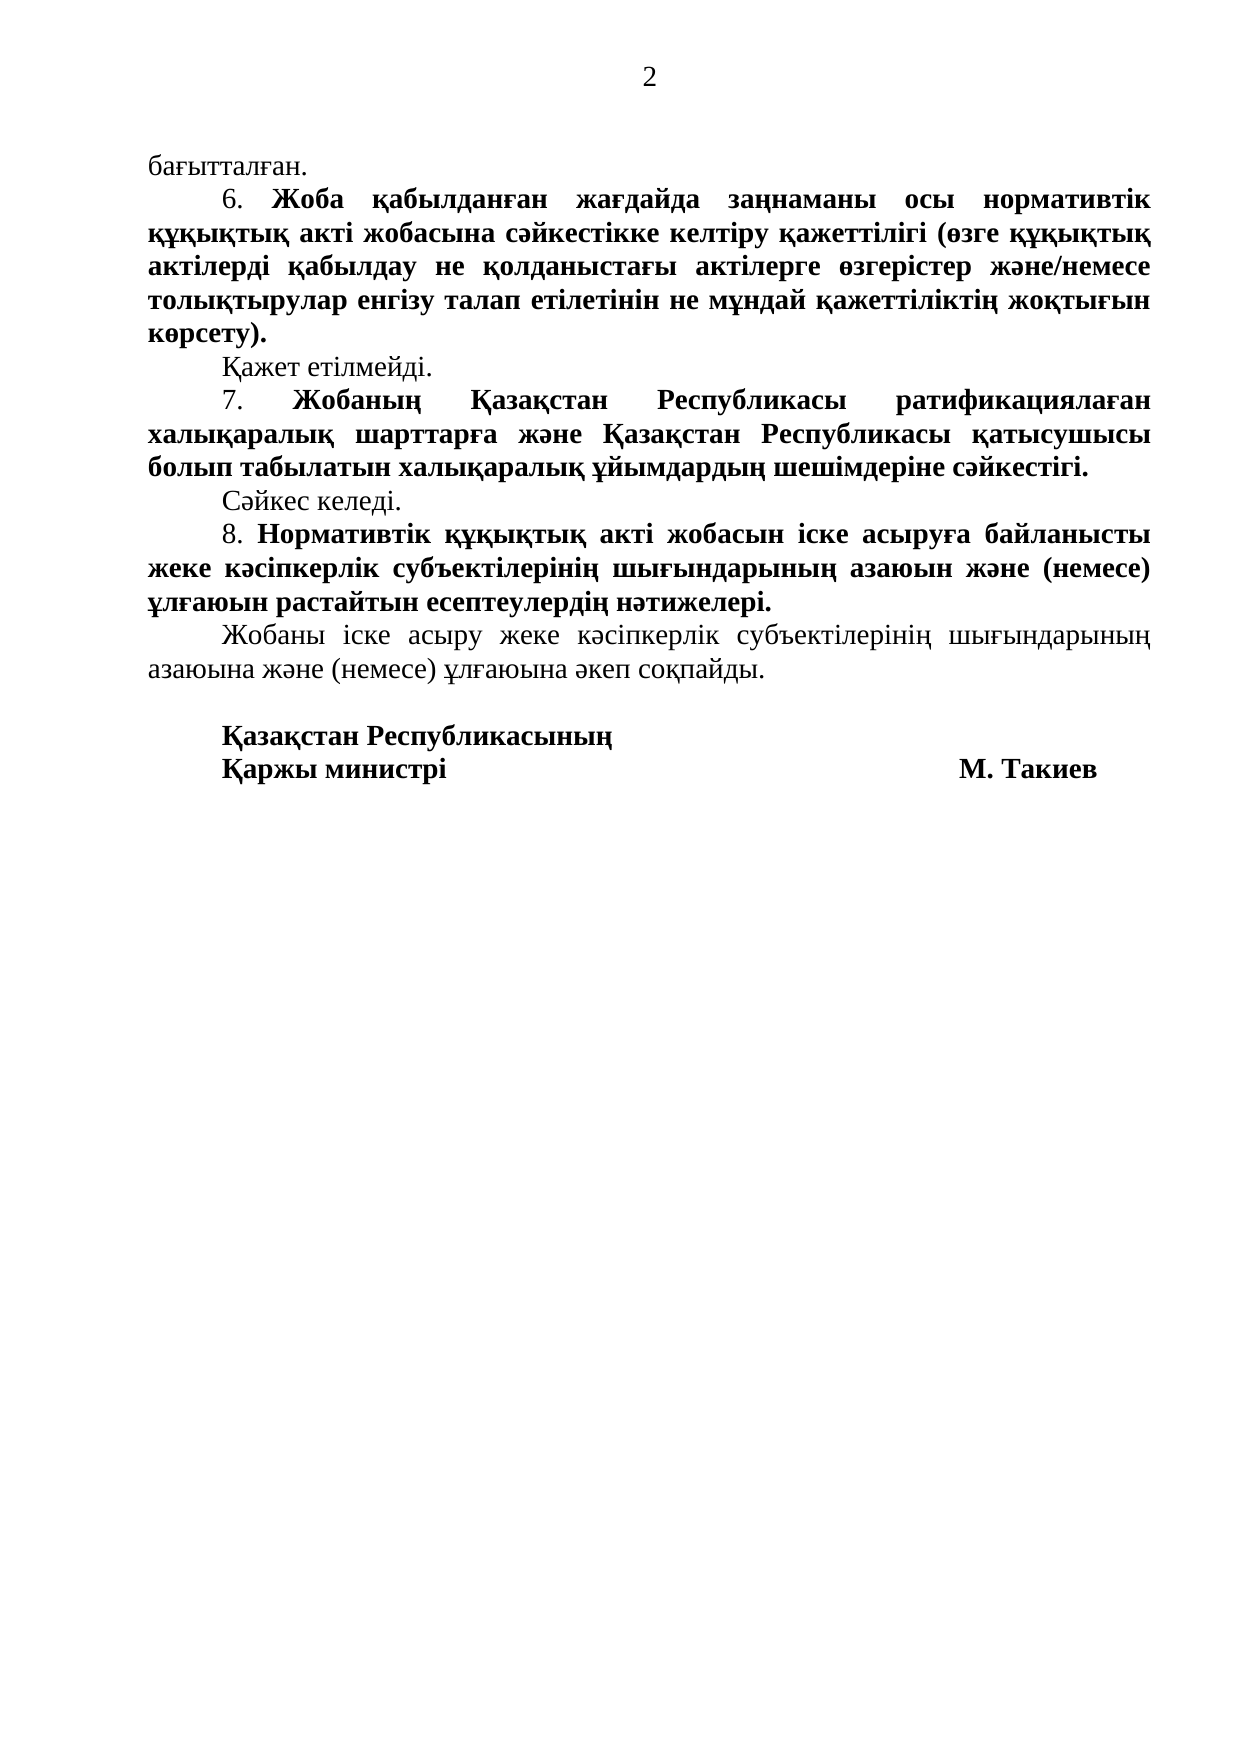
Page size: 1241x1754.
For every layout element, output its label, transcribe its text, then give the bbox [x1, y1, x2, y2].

text Жобаны іске асыру жеке кәсіпкерлік субъектілерінің шығындарының азаюына және (немесе) ұлғаюына әкеп соқпайды. [148, 617, 1152, 684]
text Қаржы министрі М. Такиев [148, 751, 1152, 849]
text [148, 148, 1152, 181]
text Сәйкес келеді. [148, 483, 1152, 517]
text Қазақстан Республикасының [148, 718, 1152, 751]
text Қажет етілмейді. [148, 349, 1152, 382]
text 6. Жоба қабылданған жағдайда заңнаманы осы нормативтік құқықтық акті жобасына сәйкестікке келтіру қажеттілігі (өзге құқықтық актілерді қабылдау не қолданыстағы актілерге өзгерістер және/немесе толықтырулар енгізу талап етілетінін не мұндай қажеттіліктің жоқтығын көрсету). [148, 181, 1152, 349]
text 8. Нормативтік құқықтық акті жобасын іске асыруға байланысты жеке кәсіпкерлік субъектілерінің шығындарының азаюын және (немесе) ұлғаюын растайтын есептеулердің нәтижелері. [148, 517, 1152, 617]
text 7. Жобаның Қазақстан Республикасы ратификациялаған халықаралық шарттарға және Қазақстан Республикасы қатысушысы болып табылатын халықаралық ұйымдардың шешімдеріне сәйкестігі. [148, 382, 1152, 483]
